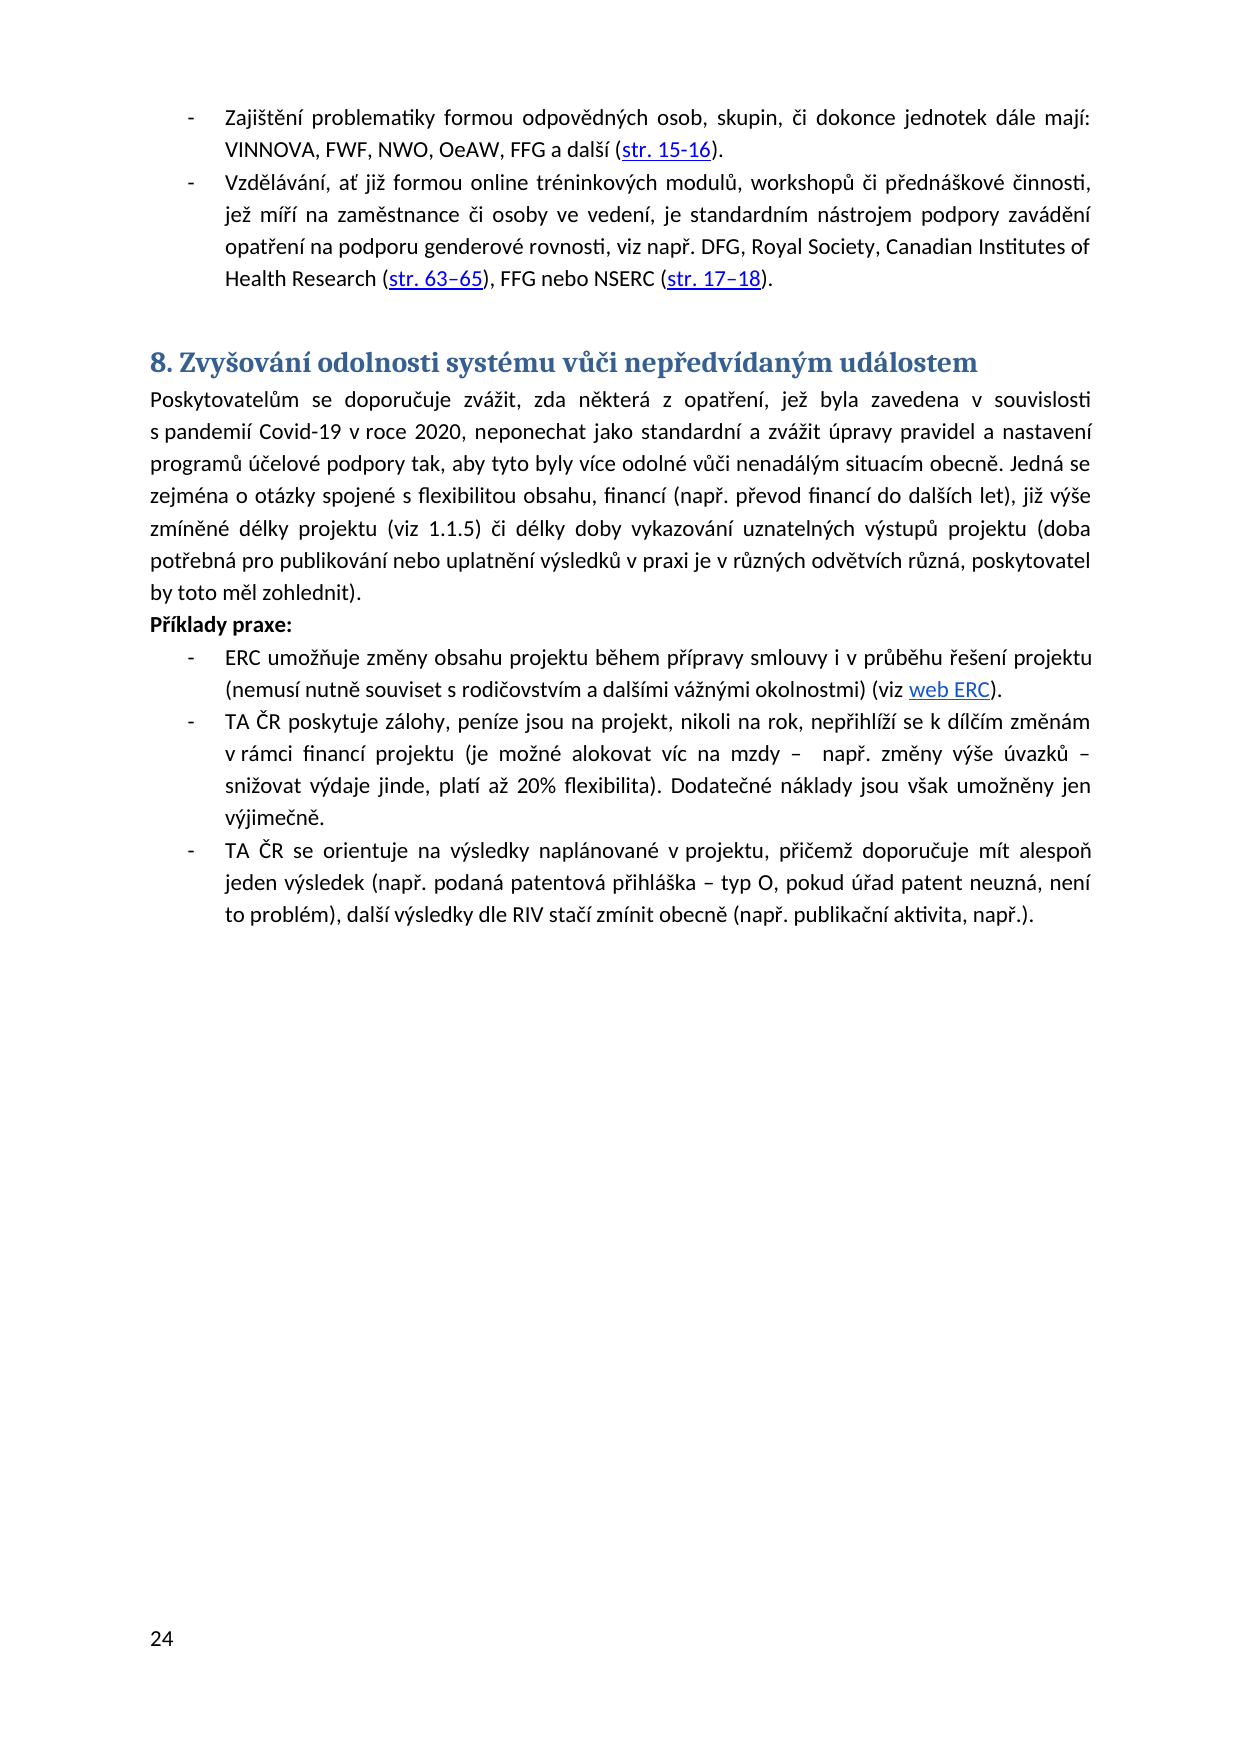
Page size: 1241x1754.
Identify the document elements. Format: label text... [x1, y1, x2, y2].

text Příklady praxe: [150, 610, 1093, 638]
list TA ČR se orientuje na výsledky naplánované v projektu, přičemž doporučuje mít alespoň jeden výsledek (např. podaná patentová přihláška – typ O, pokud úřad patent neuzná, není to problém), další výsledky dle RIV stačí zmínit obecně (např. publikační aktivita, např.). [187, 836, 1093, 928]
text Poskytovatelům se doporučuje zvážit, zda některá z opatření, jež byla zavedena v souvislosti s pandemií Covid-19 v roce 2020, neponechat jako standardní a zvážit úpravy pravidel a nastavení programů účelové podpory tak, aby tyto byly více odolné vůči nenadálým situacím obecně. Jedná se zejména o otázky spojené s flexibilitou obsahu, financí (např. převod financí do dalších let), již výše zmíněné délky projektu (viz 1.1.5) či délky doby vykazování uznatelných výstupů projektu (doba potřebná pro publikování nebo uplatnění výsledků v praxi je v různých odvětvích různá, poskytovatel by toto měl zohlednit). [150, 385, 1093, 606]
list Zajištění problematiky formou odpovědných osob, skupin, či dokonce jednotek dále mají: VINNOVA, FWF, NWO, OeAW, FFG a další (str. 15-16). [187, 103, 1093, 164]
list Vzdělávání, ať již formou online tréninkových modulů, workshopů či přednáškové činnosti, jež míří na zaměstnance či osoby ve vedení, je standardním nástrojem podpory zavádění opatření na podporu genderové rovnosti, viz např. DFG, Royal Society, Canadian Institutes of Health Research (str. 63–65), FFG nebo NSERC (str. 17–18). [187, 168, 1093, 292]
list TA ČR poskytuje zálohy, peníze jsou na projekt, nikoli na rok, nepřihlíží se k dílčím změnám v rámci financí projektu (je možné alokovat víc na mzdy – např. změny výše úvazků – snižovat výdaje jinde, platí až 20% flexibilita). Dodatečné náklady jsou však umožněny jen výjimečně. [187, 707, 1093, 832]
subtitle 8. Zvyšování odolnosti systému vůči nepředvídaným událostem [150, 347, 1093, 380]
list ERC umožňuje změny obsahu projektu během přípravy smlouvy i v průběhu řešení projektu (nemusí nutně souviset s rodičovstvím a dalšími vážnými okolnostmi) (viz web ERC). [187, 643, 1093, 703]
